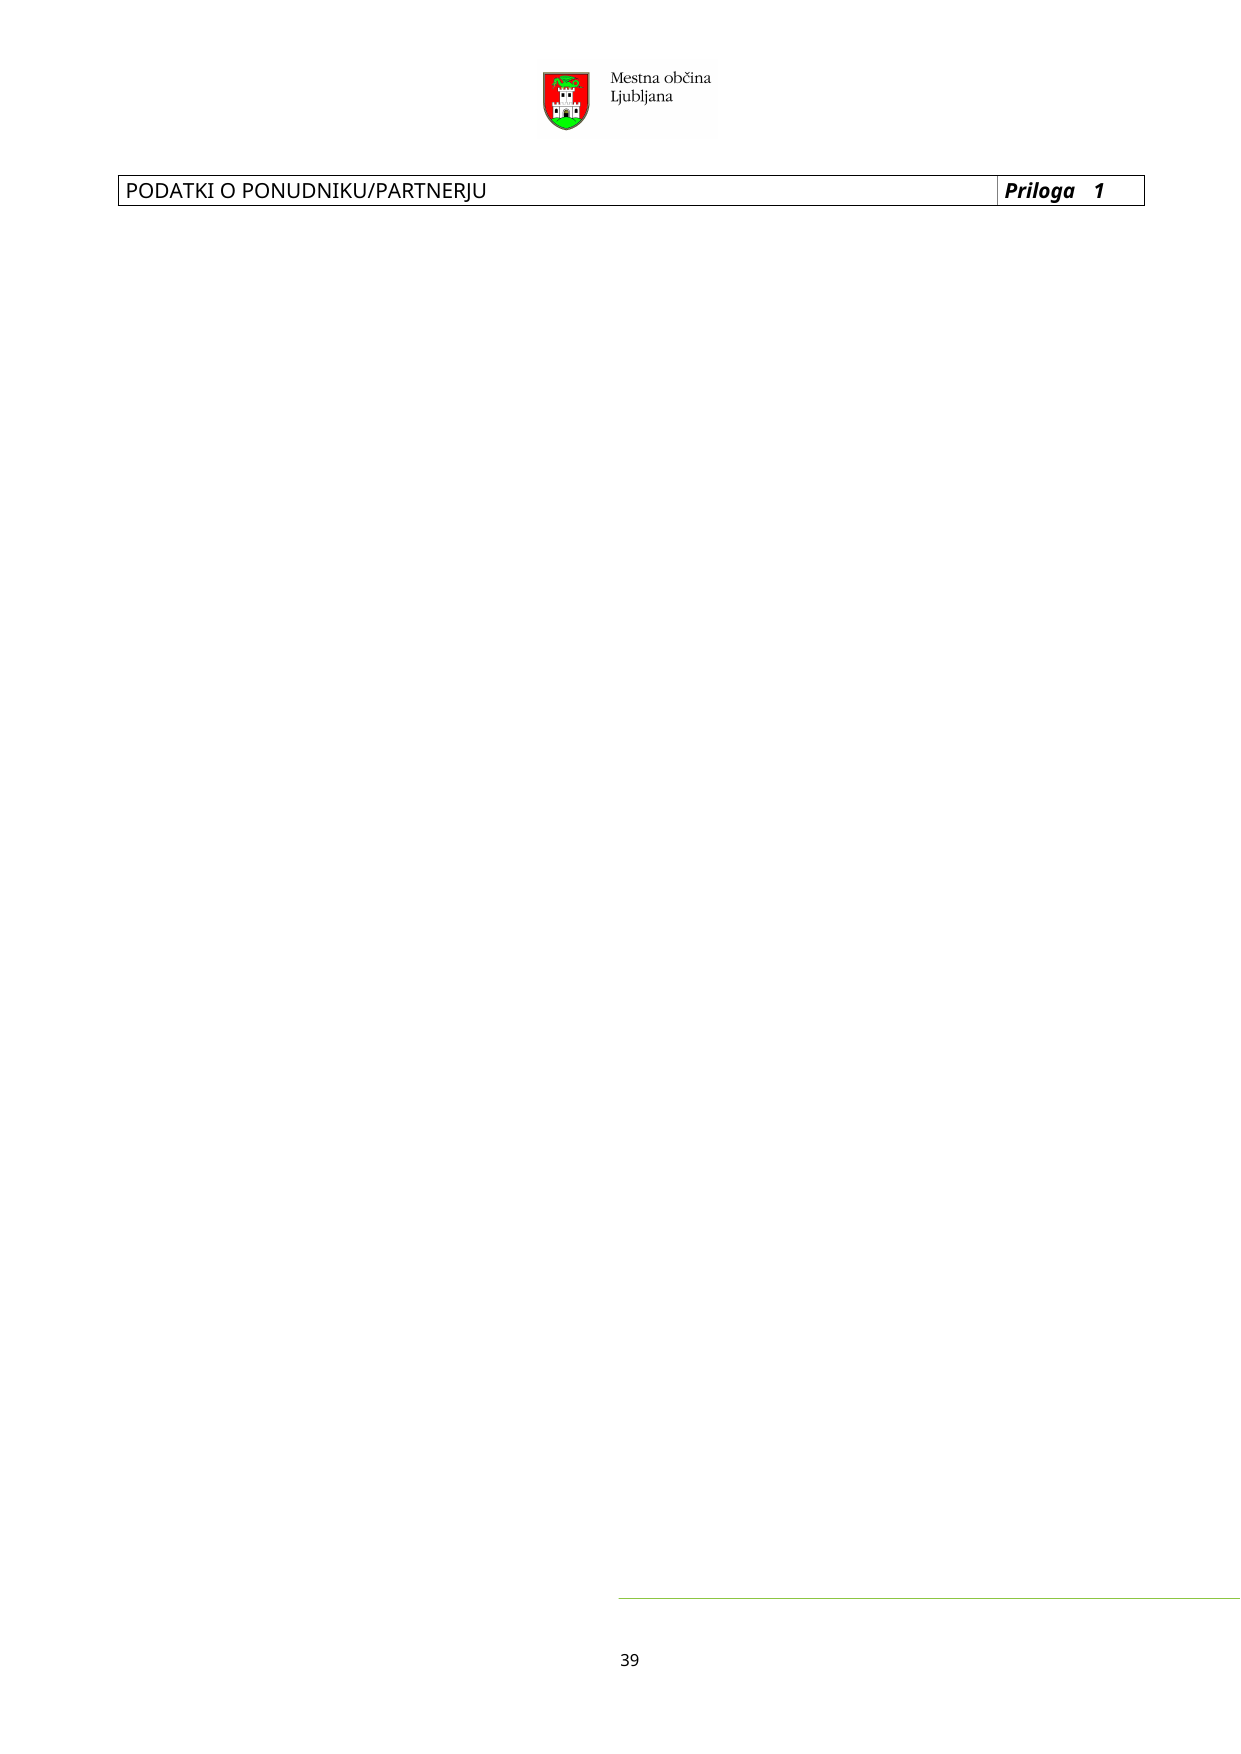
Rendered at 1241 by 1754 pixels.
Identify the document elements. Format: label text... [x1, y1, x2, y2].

table_header 1 [1086, 176, 1144, 205]
table_header PODATKI O PONUDNIKU/PARTNERJU [119, 176, 997, 205]
table_header Priloga [998, 176, 1086, 205]
picture [536, 59, 719, 139]
